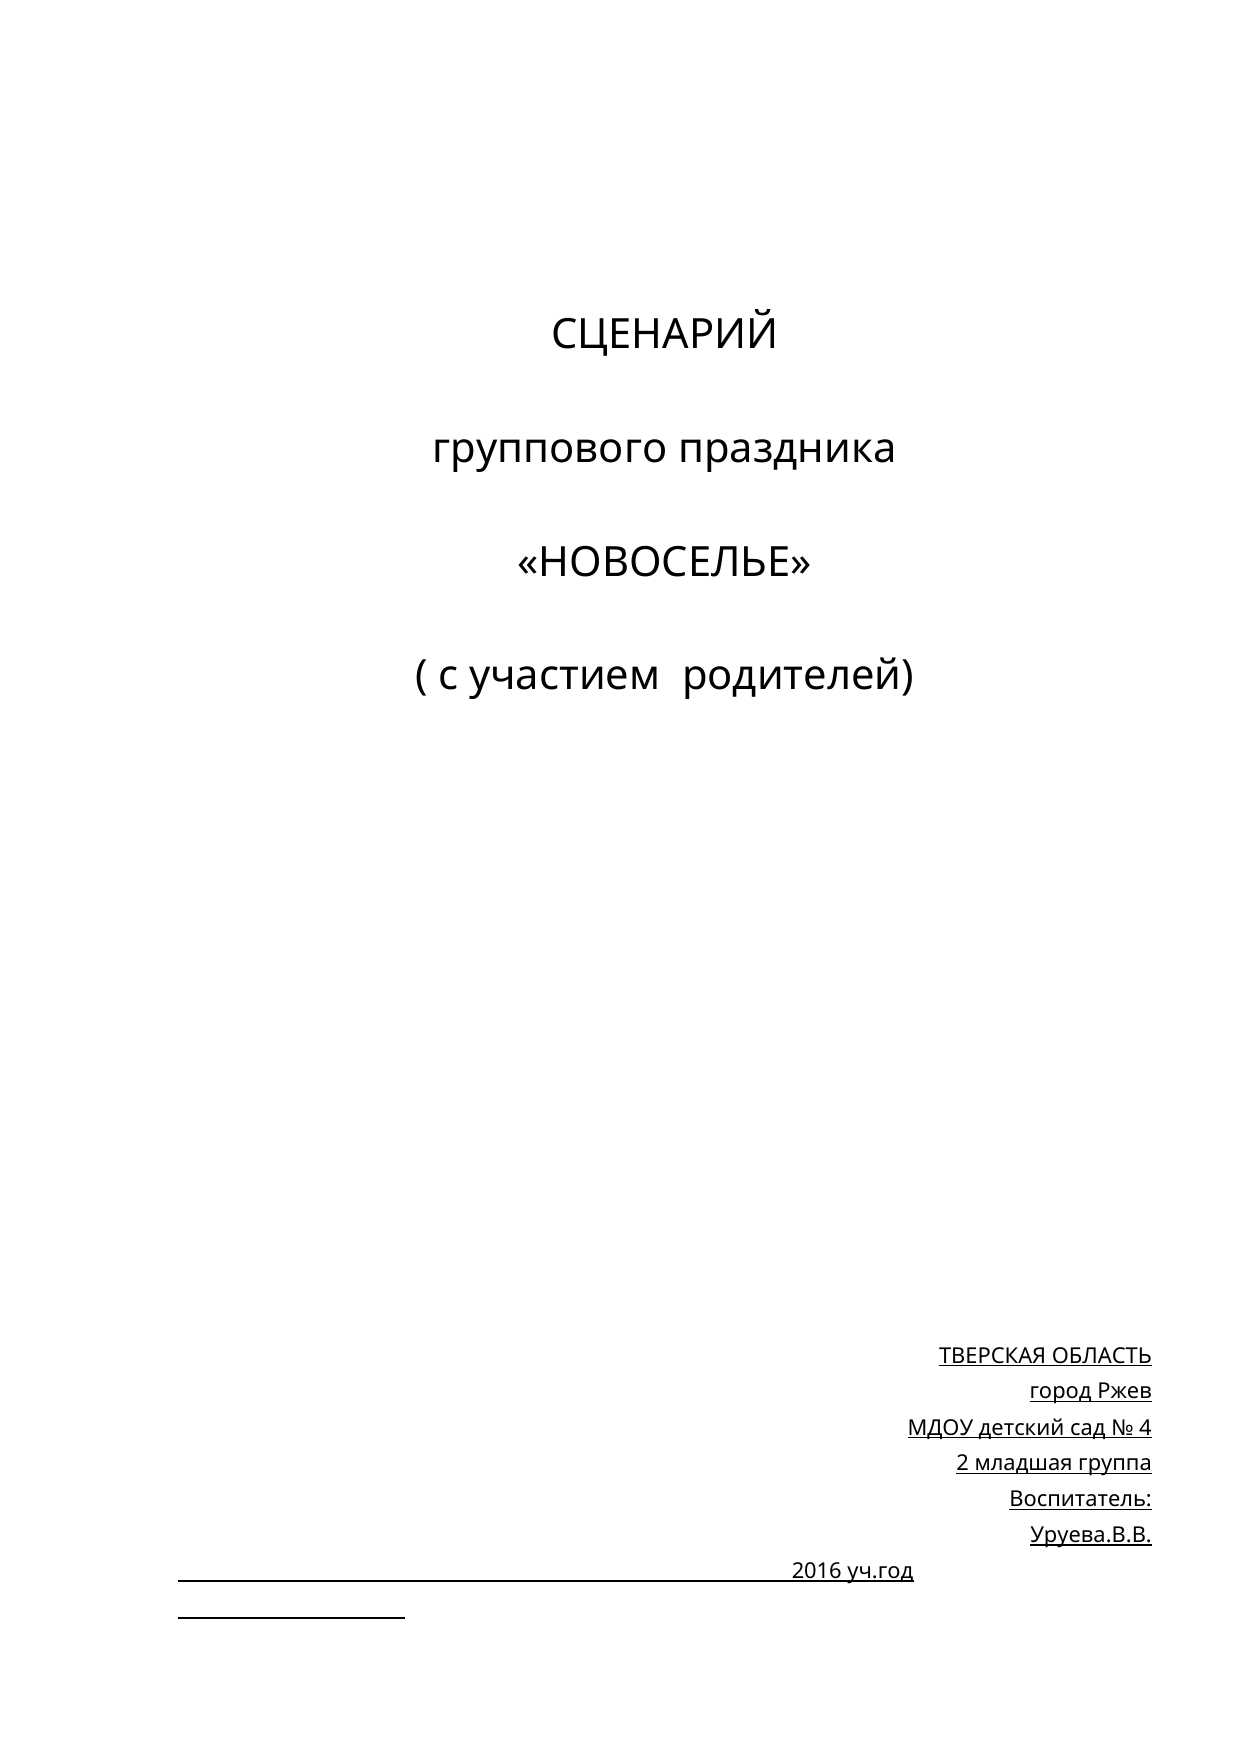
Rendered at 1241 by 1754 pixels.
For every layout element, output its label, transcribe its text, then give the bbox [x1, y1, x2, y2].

text Воспитатель: [177, 1477, 1152, 1513]
text 2 младшая группа [177, 1441, 1152, 1477]
text группового праздника [177, 418, 1152, 474]
text СЦЕНАРИЙ [177, 304, 1152, 361]
text ТВЕРСКАЯ ОБЛАСТЬ [177, 1333, 1152, 1369]
text Уруева.В.В. [177, 1513, 1152, 1549]
text «НОВОСЕЛЬЕ» [177, 531, 1152, 588]
text город Ржев [177, 1369, 1152, 1405]
text ( с участием родителей) [177, 645, 1152, 702]
text 2016 уч.год [177, 1549, 1152, 1585]
text МДОУ детский сад № 4 [177, 1405, 1152, 1441]
